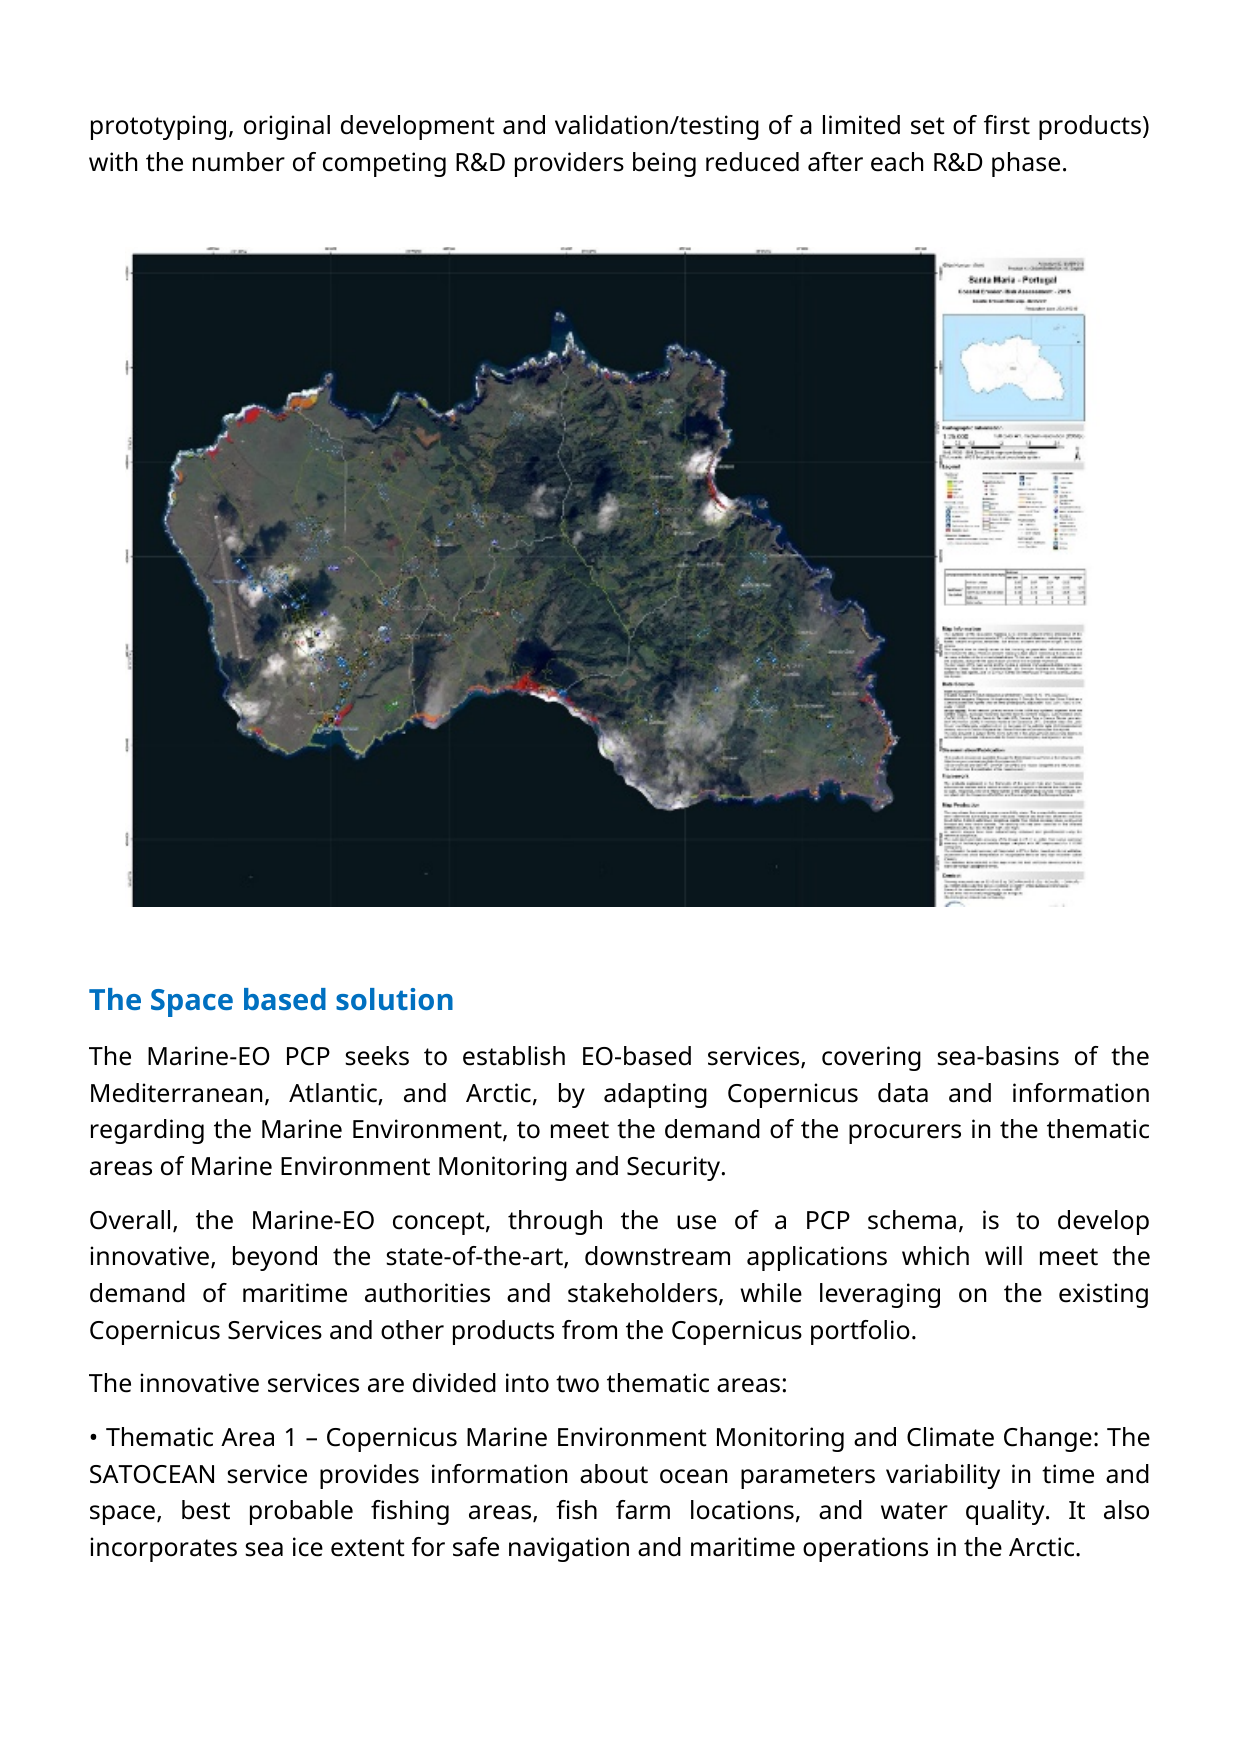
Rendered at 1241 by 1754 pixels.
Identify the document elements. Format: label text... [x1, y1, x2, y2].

text Overall, the Marine-EO concept, through the use of a PCP schema, is to develop innovative, beyond the state-of-the-art, downstream applications which will meet the demand of maritime authorities and stakeholders, while leveraging on the existing Copernicus Services and other products from the Copernicus portfolio. [89, 1202, 1152, 1347]
text The Space based solution [89, 979, 1152, 1019]
picture [125, 247, 1116, 907]
text • Thematic Area 1 – Copernicus Marine Environment Monitoring and Climate Change: The SATOCEAN service provides information about ocean parameters variability in time and space, best probable fishing areas, fish farm locations, and water quality. It also incorporates sea ice extent for safe navigation and maritime operations in the Arctic. [89, 1419, 1152, 1564]
text The Marine-EO PCP seeks to establish EO-based services, covering sea-basins of the Mediterranean, Atlantic, and Arctic, by adapting Copernicus data and information regarding the Marine Environment, to meet the demand of the procurers in the thematic areas of Marine Environment Monitoring and Security. [89, 1038, 1152, 1183]
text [89, 108, 1152, 179]
text The innovative services are divided into two thematic areas: [89, 1366, 1152, 1400]
